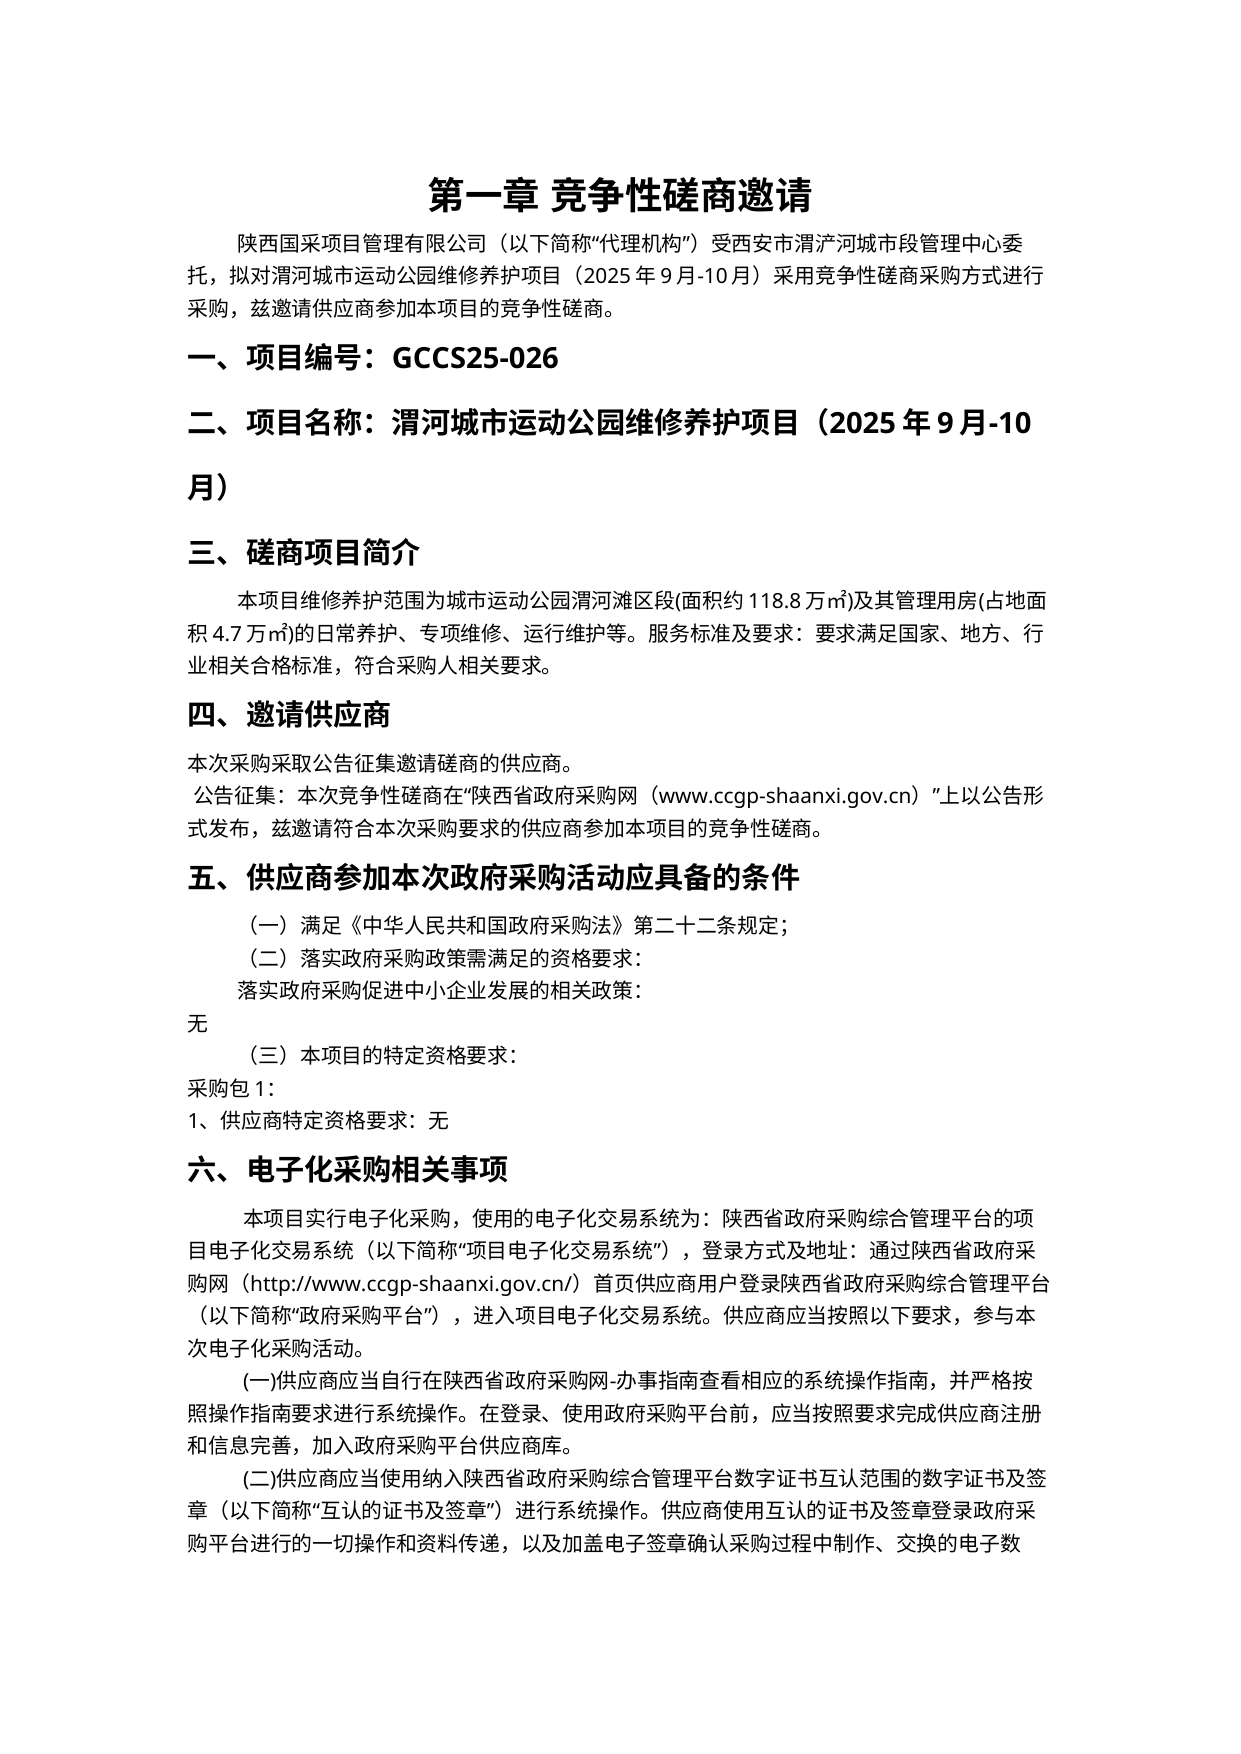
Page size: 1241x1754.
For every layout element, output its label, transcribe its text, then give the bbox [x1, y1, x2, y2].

text 三、磋商项目简介 [187, 519, 1053, 584]
text 六、电子化采购相关事项 [187, 1137, 1053, 1202]
text 陕西国采项目管理有限公司（以下简称“代理机构”）受西安市渭浐河城市段管理中心委托，拟对渭河城市运动公园维修养护项目（2025年9月-10月）采用竞争性磋商采购方式进行采购，兹邀请供应商参加本项目的竞争性磋商。 [187, 227, 1053, 324]
text 二、项目名称：渭河城市运动公园维修养护项目（2025年9月-10月） [187, 389, 1053, 519]
text (一)供应商应当自行在陕西省政府采购网-办事指南查看相应的系统操作指南，并严格按照操作指南要求进行系统操作。在登录、使用政府采购平台前，应当按照要求完成供应商注册和信息完善，加入政府采购平台供应商库。 [187, 1364, 1053, 1462]
text 五、供应商参加本次政府采购活动应具备的条件 [187, 844, 1053, 909]
text 本次采购采取公告征集邀请磋商的供应商。 [187, 747, 1053, 779]
text （三）本项目的特定资格要求： [187, 1039, 1053, 1072]
text 本项目维修养护范围为城市运动公园渭河滩区段(面积约118.8万㎡)及其管理用房(占地面积4.7万㎡)的日常养护、专项维修、运行维护等。服务标准及要求：要求满足国家、地方、行业相关合格标准，符合采购人相关要求。 [187, 584, 1053, 682]
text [187, 1462, 1053, 1559]
text 公告征集：本次竞争性磋商在“陕西省政府采购网（www.ccgp-shaanxi.gov.cn）”上以公告形式发布，兹邀请符合本次采购要求的供应商参加本项目的竞争性磋商。 [187, 779, 1053, 844]
text 一、项目编号：GCCS25-026 [187, 324, 1053, 389]
text 无 [187, 1007, 1053, 1039]
text 四、邀请供应商 [187, 682, 1053, 747]
text 采购包1： [187, 1072, 1053, 1104]
text 落实政府采购促进中小企业发展的相关政策： [187, 974, 1053, 1007]
text 第一章 竞争性磋商邀请 [187, 162, 1053, 227]
text 1、供应商特定资格要求：无 [187, 1104, 1053, 1137]
text （二）落实政府采购政策需满足的资格要求： [187, 942, 1053, 974]
text 本项目实行电子化采购，使用的电子化交易系统为：陕西省政府采购综合管理平台的项目电子化交易系统（以下简称“项目电子化交易系统”），登录方式及地址：通过陕西省政府采购网（http://www.ccgp-shaanxi.gov.cn/）首页供应商用户登录陕西省政府采购综合管理平台（以下简称“政府采购平台”），进入项目电子化交易系统。供应商应当按照以下要求，参与本次电子化采购活动。 [187, 1202, 1053, 1364]
text （一）满足《中华人民共和国政府采购法》第二十二条规定； [187, 909, 1053, 942]
